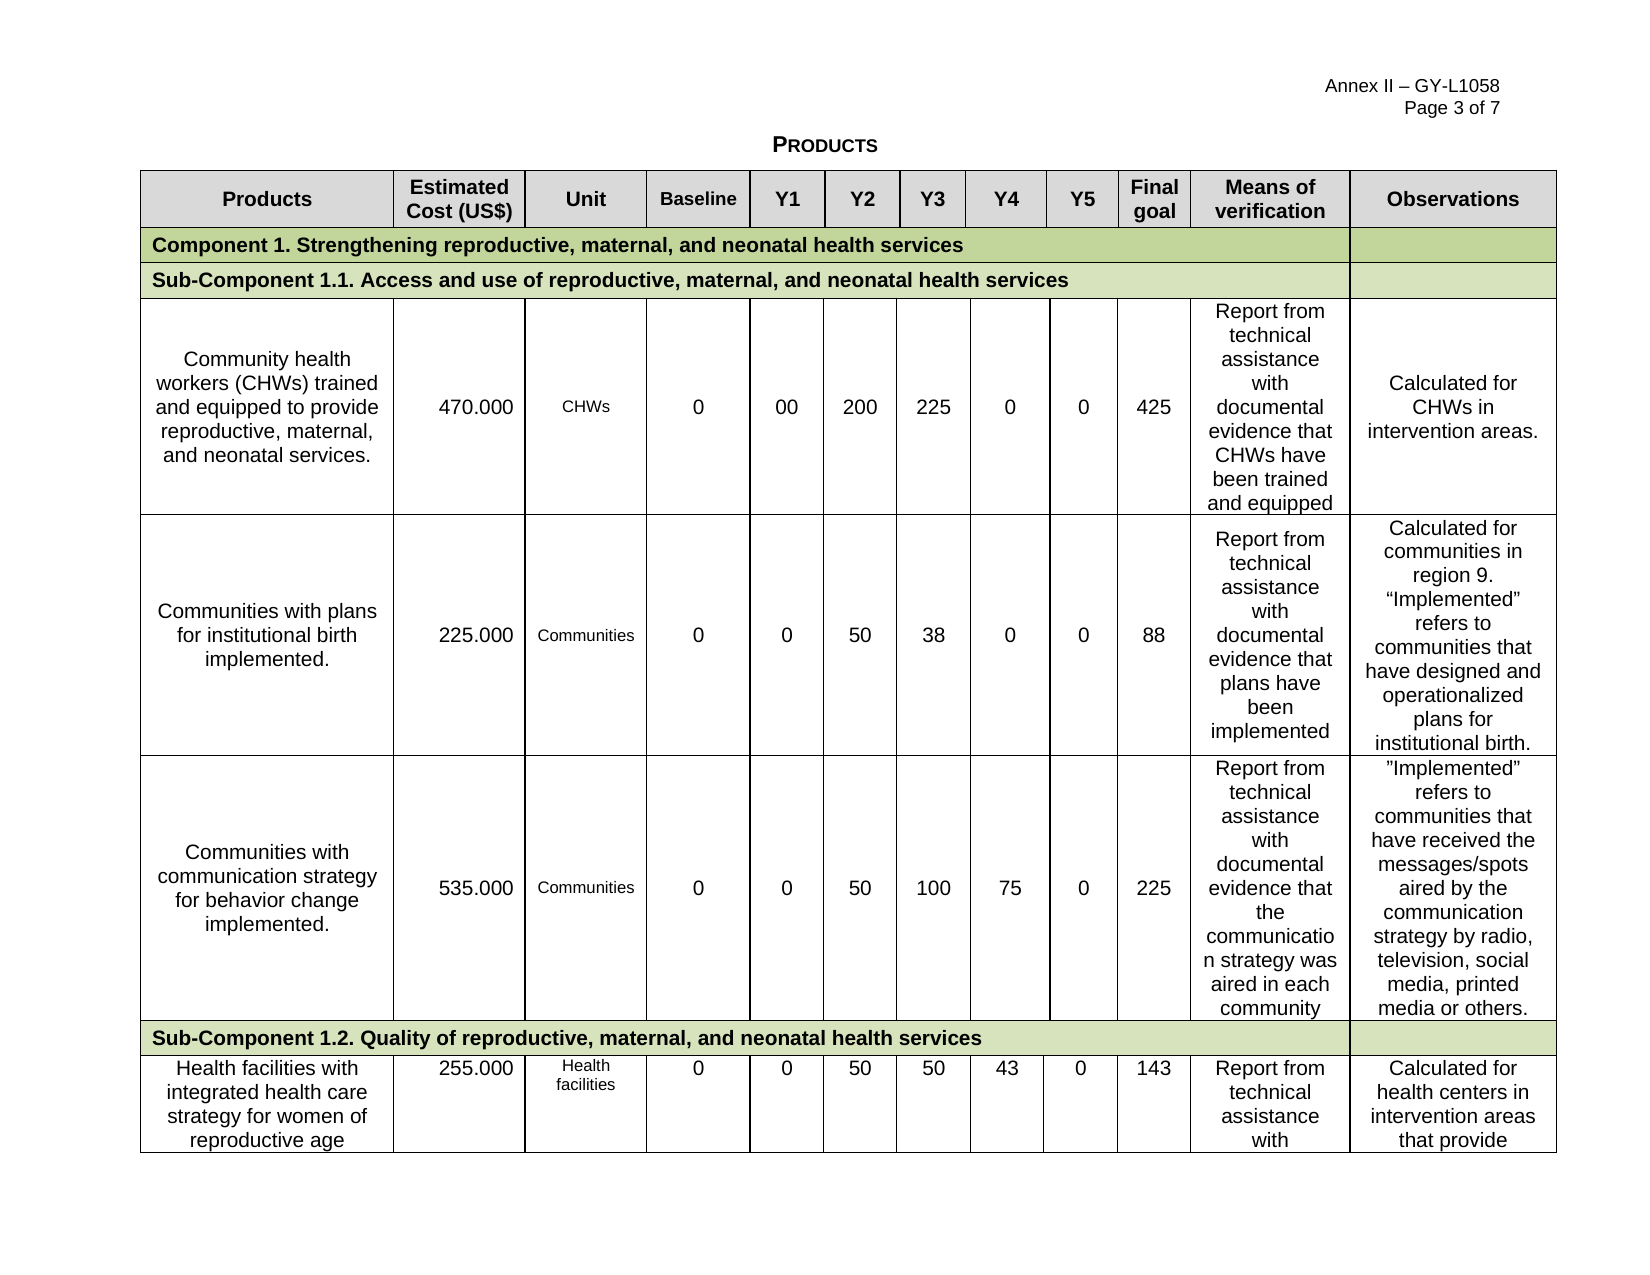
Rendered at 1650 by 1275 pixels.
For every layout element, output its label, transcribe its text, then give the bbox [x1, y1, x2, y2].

table_cell 0 [1051, 299, 1117, 514]
text Products [150, 131, 1500, 157]
table_cell 535.000 [394, 756, 524, 1019]
table_cell 50 [824, 515, 896, 755]
table_cell 100 [897, 756, 970, 1019]
table_cell Health facilities [526, 1056, 646, 1152]
table_cell 0 [751, 515, 823, 755]
table_cell 225 [1118, 756, 1190, 1019]
table_cell [1351, 228, 1556, 262]
table_cell 50 [824, 1056, 896, 1152]
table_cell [1351, 1056, 1556, 1152]
table_header Y3 [901, 171, 965, 227]
table_cell Report from technical assistance with documental evidence that plans have been implemented [1191, 515, 1349, 755]
table_cell 0 [971, 515, 1049, 755]
table_cell 225.000 [394, 515, 524, 755]
table_cell 43 [971, 1056, 1043, 1152]
table_header Means of verification [1191, 171, 1349, 227]
table_header Estimated Cost (US$) [394, 171, 524, 227]
table_cell Sub-Component 1.2. Quality of reproductive, maternal, and neonatal health services [141, 1021, 1349, 1055]
table_cell ”Implemented” refers to communities that have received the messages/spots aired by the communication strategy by radio, television, social media, printed media or others. [1351, 756, 1556, 1019]
table_cell 0 [751, 1056, 823, 1152]
table_header Final goal [1119, 171, 1190, 227]
table_cell Communities with communication strategy for behavior change implemented. [141, 756, 393, 1019]
table_cell 0 [647, 756, 749, 1019]
table_cell 0 [1051, 515, 1117, 755]
table_cell 50 [824, 756, 896, 1019]
table_cell 50 [897, 1056, 970, 1152]
table_cell Calculated for communities in region 9. “Implemented” refers to communities that have designed and operationalized plans for institutional birth. [1351, 515, 1556, 755]
table_cell 425 [1118, 299, 1190, 514]
table_cell Community health workers (CHWs) trained and equipped to provide reproductive, maternal, and neonatal services. [141, 299, 393, 514]
table_cell Sub-Component 1.1. Access and use of reproductive, maternal, and neonatal health services [141, 263, 1349, 298]
table_cell 0 [647, 1056, 749, 1152]
table_cell 0 [1051, 756, 1117, 1019]
table_cell Communities [526, 756, 646, 1019]
table_header Y4 [966, 171, 1046, 227]
table_cell CHWs [526, 299, 646, 514]
table_cell 143 [1118, 1056, 1190, 1152]
table_cell [1351, 263, 1556, 298]
table_header Baseline [647, 171, 749, 227]
table_cell Report from technical assistance with documental evidence that CHWs have been trained and equipped [1191, 299, 1349, 514]
table_cell 0 [647, 515, 749, 755]
table_cell 88 [1118, 515, 1190, 755]
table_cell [141, 1056, 393, 1152]
table_cell [1351, 1021, 1556, 1055]
table_cell 0 [1044, 1056, 1117, 1152]
table_cell Communities with plans for institutional birth implemented. [141, 515, 393, 755]
table_cell 225 [897, 299, 970, 514]
table_cell 255.000 [394, 1056, 524, 1152]
table_header Products [141, 171, 393, 227]
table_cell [1191, 1056, 1349, 1152]
table_cell 75 [971, 756, 1049, 1019]
table_cell 0 [751, 756, 823, 1019]
table_header Y1 [751, 171, 824, 227]
table_cell Communities [526, 515, 646, 755]
table_cell 200 [824, 299, 896, 514]
table_header Y2 [826, 171, 899, 227]
table_cell 38 [897, 515, 970, 755]
table_cell 470.000 [394, 299, 524, 514]
table_cell Report from technical assistance with documental evidence that the communication strategy was aired in each community [1191, 756, 1349, 1019]
table_cell Component 1. Strengthening reproductive, maternal, and neonatal health services [141, 228, 1349, 262]
table_header Observations [1351, 171, 1556, 227]
table_cell 00 [751, 299, 823, 514]
table_header Unit [526, 171, 646, 227]
table_header Y5 [1047, 171, 1118, 227]
table_cell Calculated for CHWs in intervention areas. [1351, 299, 1556, 514]
table_cell 0 [647, 299, 749, 514]
table_cell 0 [971, 299, 1049, 514]
